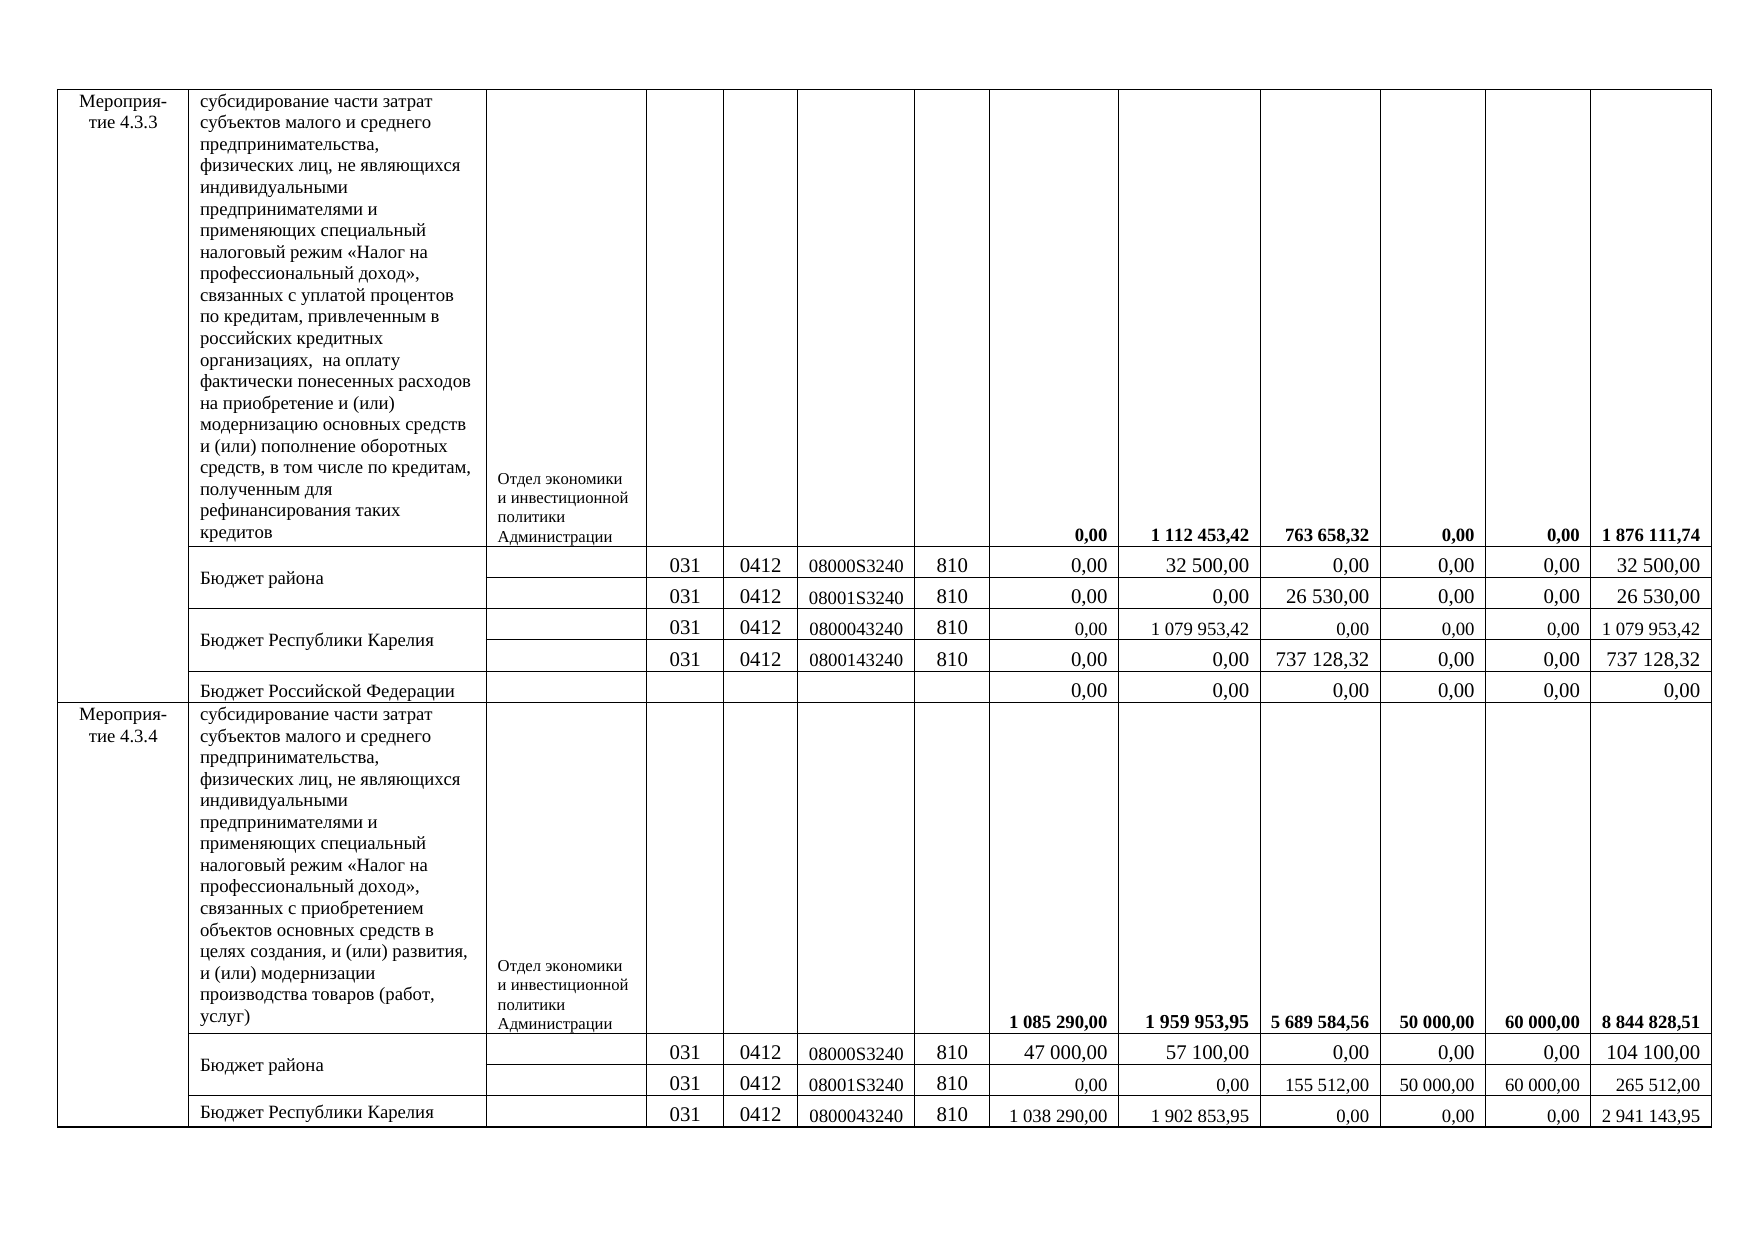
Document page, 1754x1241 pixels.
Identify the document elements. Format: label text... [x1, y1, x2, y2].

table_cell 0800043240 [798, 609, 914, 639]
table_cell 0,00 [1486, 640, 1590, 671]
table_cell 031 [647, 1034, 723, 1064]
table_cell 0,00 [1486, 672, 1590, 702]
table_cell 1 038 290,00 [990, 1096, 1118, 1126]
table_cell 155 512,00 [1261, 1065, 1380, 1095]
table_cell [798, 90, 914, 546]
table_cell [487, 1034, 646, 1064]
table_cell 1 085 290,00 [990, 703, 1118, 1033]
table_cell 0,00 [1261, 609, 1380, 639]
table_cell 0,00 [1119, 1065, 1260, 1095]
table_cell [487, 547, 646, 577]
table_cell 0412 [724, 1065, 797, 1095]
table_cell 50 000,00 [1381, 1065, 1485, 1095]
table_cell 1 959 953,95 [1119, 703, 1260, 1033]
table_cell 0,00 [1381, 1096, 1485, 1126]
table_cell 08001S3240 [798, 1065, 914, 1095]
table_cell [487, 672, 646, 702]
table_cell 0,00 [1486, 547, 1590, 577]
table_cell 810 [915, 547, 989, 577]
table_cell 0,00 [1381, 672, 1485, 702]
table_cell 0,00 [1381, 609, 1485, 639]
table_cell 1 902 853,95 [1119, 1096, 1260, 1126]
table_cell 08000S3240 [798, 547, 914, 577]
table_cell 810 [915, 1065, 989, 1095]
table_cell 0412 [724, 1034, 797, 1064]
table_cell [487, 1096, 646, 1126]
table_cell [487, 1065, 646, 1095]
table_cell [724, 90, 797, 546]
table_cell [798, 672, 914, 702]
table_cell 0,00 [1486, 1096, 1590, 1126]
table_cell 031 [647, 1065, 723, 1095]
table_cell [915, 672, 989, 702]
table_cell 0,00 [1261, 547, 1380, 577]
table_cell 32 500,00 [1119, 547, 1260, 577]
table_cell 031 [647, 609, 723, 639]
table_cell 2 941 143,95 [1591, 1096, 1711, 1126]
table_cell 1 876 111,74 [1591, 90, 1711, 546]
table_cell 104 100,00 [1591, 1034, 1711, 1064]
table_cell 5 689 584,56 [1261, 703, 1380, 1033]
table_cell 737 128,32 [1261, 640, 1380, 671]
table_cell Отдел экономики и инвестиционной политики Администрации [487, 703, 646, 1033]
table_cell 8 844 828,51 [1591, 703, 1711, 1033]
table_cell 0,00 [1381, 547, 1485, 577]
table_cell 0,00 [1381, 578, 1485, 608]
table_cell 0,00 [990, 90, 1118, 546]
table_cell 0,00 [1119, 672, 1260, 702]
table_cell 0800143240 [798, 640, 914, 671]
table_cell 47 000,00 [990, 1034, 1118, 1064]
table_cell [487, 578, 646, 608]
table_cell [915, 703, 989, 1033]
table_cell 031 [647, 578, 723, 608]
table_cell 0412 [724, 578, 797, 608]
table_cell 1 079 953,42 [1119, 609, 1260, 639]
table_cell Бюджет района [189, 1034, 486, 1095]
table_cell 810 [915, 578, 989, 608]
table_cell Бюджет Российской Федерации [189, 672, 486, 702]
table_cell 0412 [724, 547, 797, 577]
table_cell 0,00 [990, 547, 1118, 577]
table_cell 0,00 [1119, 578, 1260, 608]
table_cell 0,00 [1381, 90, 1485, 546]
table_cell 0,00 [990, 672, 1118, 702]
table_cell Мероприя-тие 4.3.3 [58, 90, 188, 702]
table_cell 08000S3240 [798, 1034, 914, 1064]
table_cell 26 530,00 [1261, 578, 1380, 608]
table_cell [189, 1096, 486, 1126]
table_cell 60 000,00 [1486, 703, 1590, 1033]
table_cell 265 512,00 [1591, 1065, 1711, 1095]
table_cell [724, 703, 797, 1033]
table_cell 0,00 [1591, 672, 1711, 702]
table_cell 810 [915, 640, 989, 671]
table_cell 810 [915, 609, 989, 639]
table_cell [647, 703, 723, 1033]
table_cell 50 000,00 [1381, 703, 1485, 1033]
table_cell 1 112 453,42 [1119, 90, 1260, 546]
table_cell 0,00 [990, 578, 1118, 608]
table_cell 0,00 [1381, 1034, 1485, 1064]
table_cell Отдел экономики и инвестиционной политики Администрации [487, 90, 646, 546]
table_cell 810 [915, 1034, 989, 1064]
table_cell 0,00 [1119, 640, 1260, 671]
table_cell Бюджет района [189, 547, 486, 608]
table_cell 0,00 [990, 609, 1118, 639]
table_cell 57 100,00 [1119, 1034, 1260, 1064]
table_cell 08001S3240 [798, 578, 914, 608]
table_cell 0,00 [1261, 1096, 1380, 1126]
table_cell 031 [647, 1096, 723, 1126]
table_cell [487, 640, 646, 671]
table_cell [647, 90, 723, 546]
table_cell 0,00 [1486, 609, 1590, 639]
table_cell 0412 [724, 640, 797, 671]
table_cell субсидирование части затрат субъектов малого и среднего предпринимательства, физических лиц, не являющихся индивидуальными предпринимателями и применяющих специальный налоговый режим «Налог на профессиональный доход», связанных с уплатой процентов по кредитам, привлеченным в российских кредитных организациях, на оплату фактически понесенных расходов на приобретение и (или) модернизацию основных средств и (или) пополнение оборотных средств, в том числе по кредитам, полученным для рефинансирования таких кредитов [189, 90, 486, 546]
table_cell 60 000,00 [1486, 1065, 1590, 1095]
table_cell 810 [915, 1096, 989, 1126]
table_cell [798, 703, 914, 1033]
table_cell 0,00 [1486, 1034, 1590, 1064]
table_cell 0,00 [1261, 672, 1380, 702]
table_cell 26 530,00 [1591, 578, 1711, 608]
table_cell 32 500,00 [1591, 547, 1711, 577]
table_cell Мероприя-тие 4.3.4 [58, 703, 188, 1126]
table_cell [915, 90, 989, 546]
table_cell [724, 672, 797, 702]
table_cell 0,00 [990, 640, 1118, 671]
table_cell 0,00 [990, 1065, 1118, 1095]
table_cell 0,00 [1381, 640, 1485, 671]
table_cell 763 658,32 [1261, 90, 1380, 546]
table_cell 0412 [724, 1096, 797, 1126]
table_cell 0,00 [1486, 90, 1590, 546]
table_cell 0800043240 [798, 1096, 914, 1126]
table_cell 737 128,32 [1591, 640, 1711, 671]
table_cell субсидирование части затрат субъектов малого и среднего предпринимательства, физических лиц, не являющихся индивидуальными предпринимателями и применяющих специальный налоговый режим «Налог на профессиональный доход», связанных с приобретением объектов основных средств в целях создания, и (или) развития, и (или) модернизации производства товаров (работ, услуг) [189, 703, 486, 1033]
table_cell 0,00 [1486, 578, 1590, 608]
table_cell 0,00 [1261, 1034, 1380, 1064]
table_cell 1 079 953,42 [1591, 609, 1711, 639]
table_cell 031 [647, 640, 723, 671]
table_cell 031 [647, 547, 723, 577]
table_cell [487, 609, 646, 639]
table_cell 0412 [724, 609, 797, 639]
table_cell [647, 672, 723, 702]
table_cell Бюджет Республики Карелия [189, 609, 486, 671]
